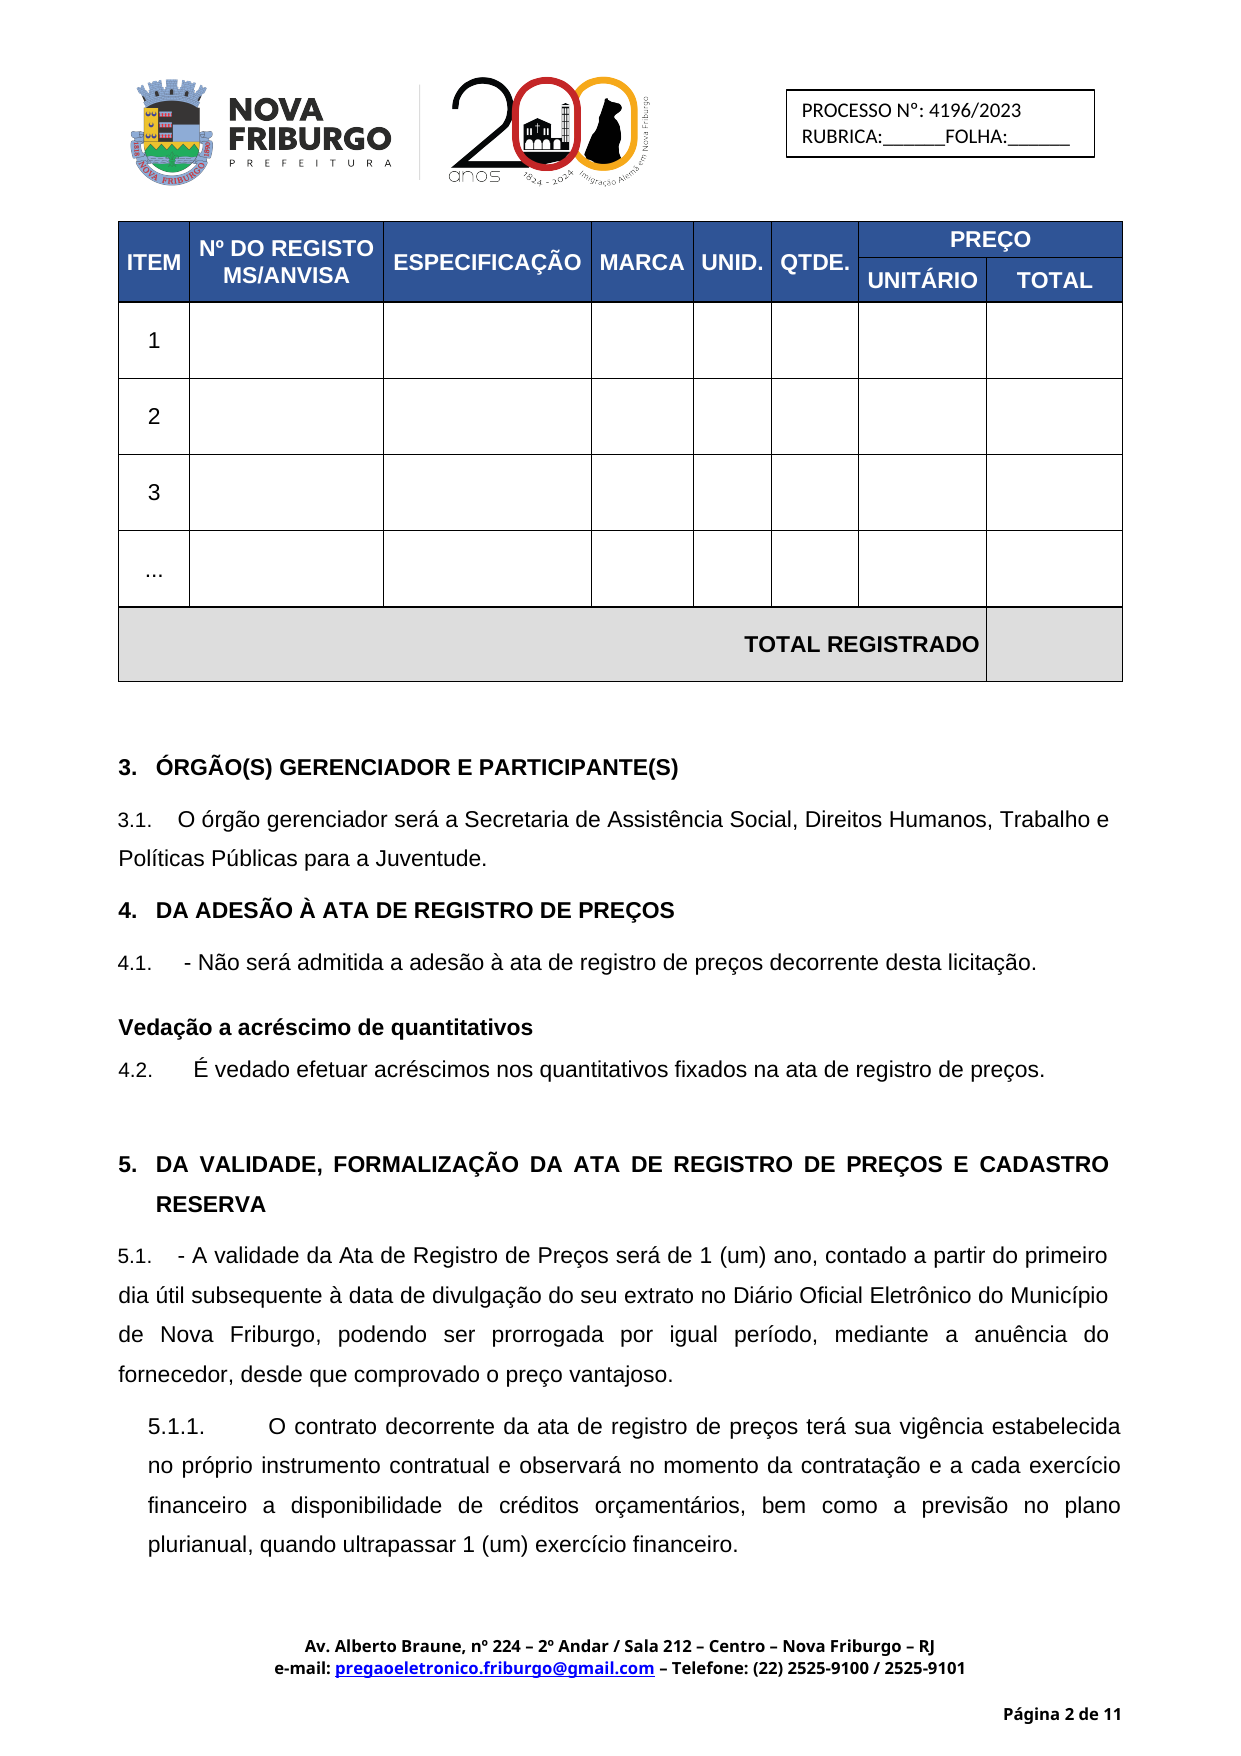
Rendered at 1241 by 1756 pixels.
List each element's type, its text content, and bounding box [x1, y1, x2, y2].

table_cell [592, 455, 693, 530]
table_cell [190, 531, 383, 606]
table_cell [592, 531, 693, 606]
list ÓRGÃO(S) GERENCIADOR E PARTICIPANTE(S) [118, 754, 1110, 780]
table_cell [694, 455, 771, 530]
table_cell [694, 303, 771, 378]
list O contrato decorrente da ata de registro de preços terá sua vigência estabelecida no próprio instrumento contratual e observará no momento da contratação e a cada exercício financeiro a disponibilidade de créditos orçamentários, bem como a previsão no plano plurianual, quando ultrapassar 1 (um) exercício financeiro. [148, 1413, 1122, 1558]
table_cell [987, 608, 1122, 681]
table_cell 3 [119, 455, 189, 530]
text Vedação a acréscimo de quantitativos [118, 1014, 1122, 1040]
table_cell [859, 379, 986, 454]
table_cell [987, 379, 1122, 454]
table_cell [772, 531, 858, 606]
table_cell [859, 531, 986, 606]
table_cell [384, 531, 591, 606]
table_cell UNITÁRIO [859, 258, 986, 301]
table_cell [384, 379, 591, 454]
table_cell [190, 379, 383, 454]
table_cell [772, 303, 858, 378]
table_cell TOTAL REGISTRADO [119, 608, 986, 681]
table_cell ... [119, 531, 189, 606]
table_cell [859, 303, 986, 378]
table_cell [859, 455, 986, 530]
table_cell [384, 455, 591, 530]
table_header ESPECIFICAÇÃO [384, 222, 591, 301]
table_cell [772, 379, 858, 454]
picture [103, 44, 682, 215]
table_header ITEM [119, 222, 189, 301]
table_cell [592, 303, 693, 378]
table_header MARCA [592, 222, 693, 301]
table_header QTDE. [772, 222, 858, 301]
list É vedado efetuar acréscimos nos quantitativos fixados na ata de registro de preços. [118, 1056, 1122, 1083]
table_cell [190, 455, 383, 530]
table_cell [987, 303, 1122, 378]
table_cell [694, 531, 771, 606]
table_cell 1 [119, 303, 189, 378]
table_cell [987, 531, 1122, 606]
table_cell [772, 455, 858, 530]
list - A validade da Ata de Registro de Preços será de 1 (um) ano, contado a partir do primeiro dia útil subsequente à data de divulgação do seu extrato no Diário Oficial Eletrônico do Município de Nova Friburgo, podendo ser prorrogada por igual período, mediante a anuência do fornecedor, desde que comprovado o preço vantajoso. [117, 1242, 1110, 1387]
table_cell [384, 303, 591, 378]
table_cell [694, 379, 771, 454]
table_cell TOTAL [987, 258, 1122, 301]
list - Não será admitida a adesão à ata de registro de preços decorrente desta licitação. [117, 949, 1110, 976]
table_cell [190, 303, 383, 378]
table_header Nº DO REGISTO MS/ANVISA [190, 222, 383, 301]
table_cell [592, 379, 693, 454]
list DA ADESÃO À ATA DE REGISTRO DE PREÇOS [118, 897, 1110, 923]
list DA VALIDADE, FORMALIZAÇÃO DA ATA DE REGISTRO DE PREÇOS E CADASTRO RESERVA [118, 1151, 1110, 1217]
table_cell 2 [119, 379, 189, 454]
table_header UNID. [694, 222, 771, 301]
table_header PREÇO [859, 222, 1122, 257]
list O órgão gerenciador será a Secretaria de Assistência Social, Direitos Humanos, Trabalho e Políticas Públicas para a Juventude. [117, 806, 1110, 872]
table_cell [987, 455, 1122, 530]
